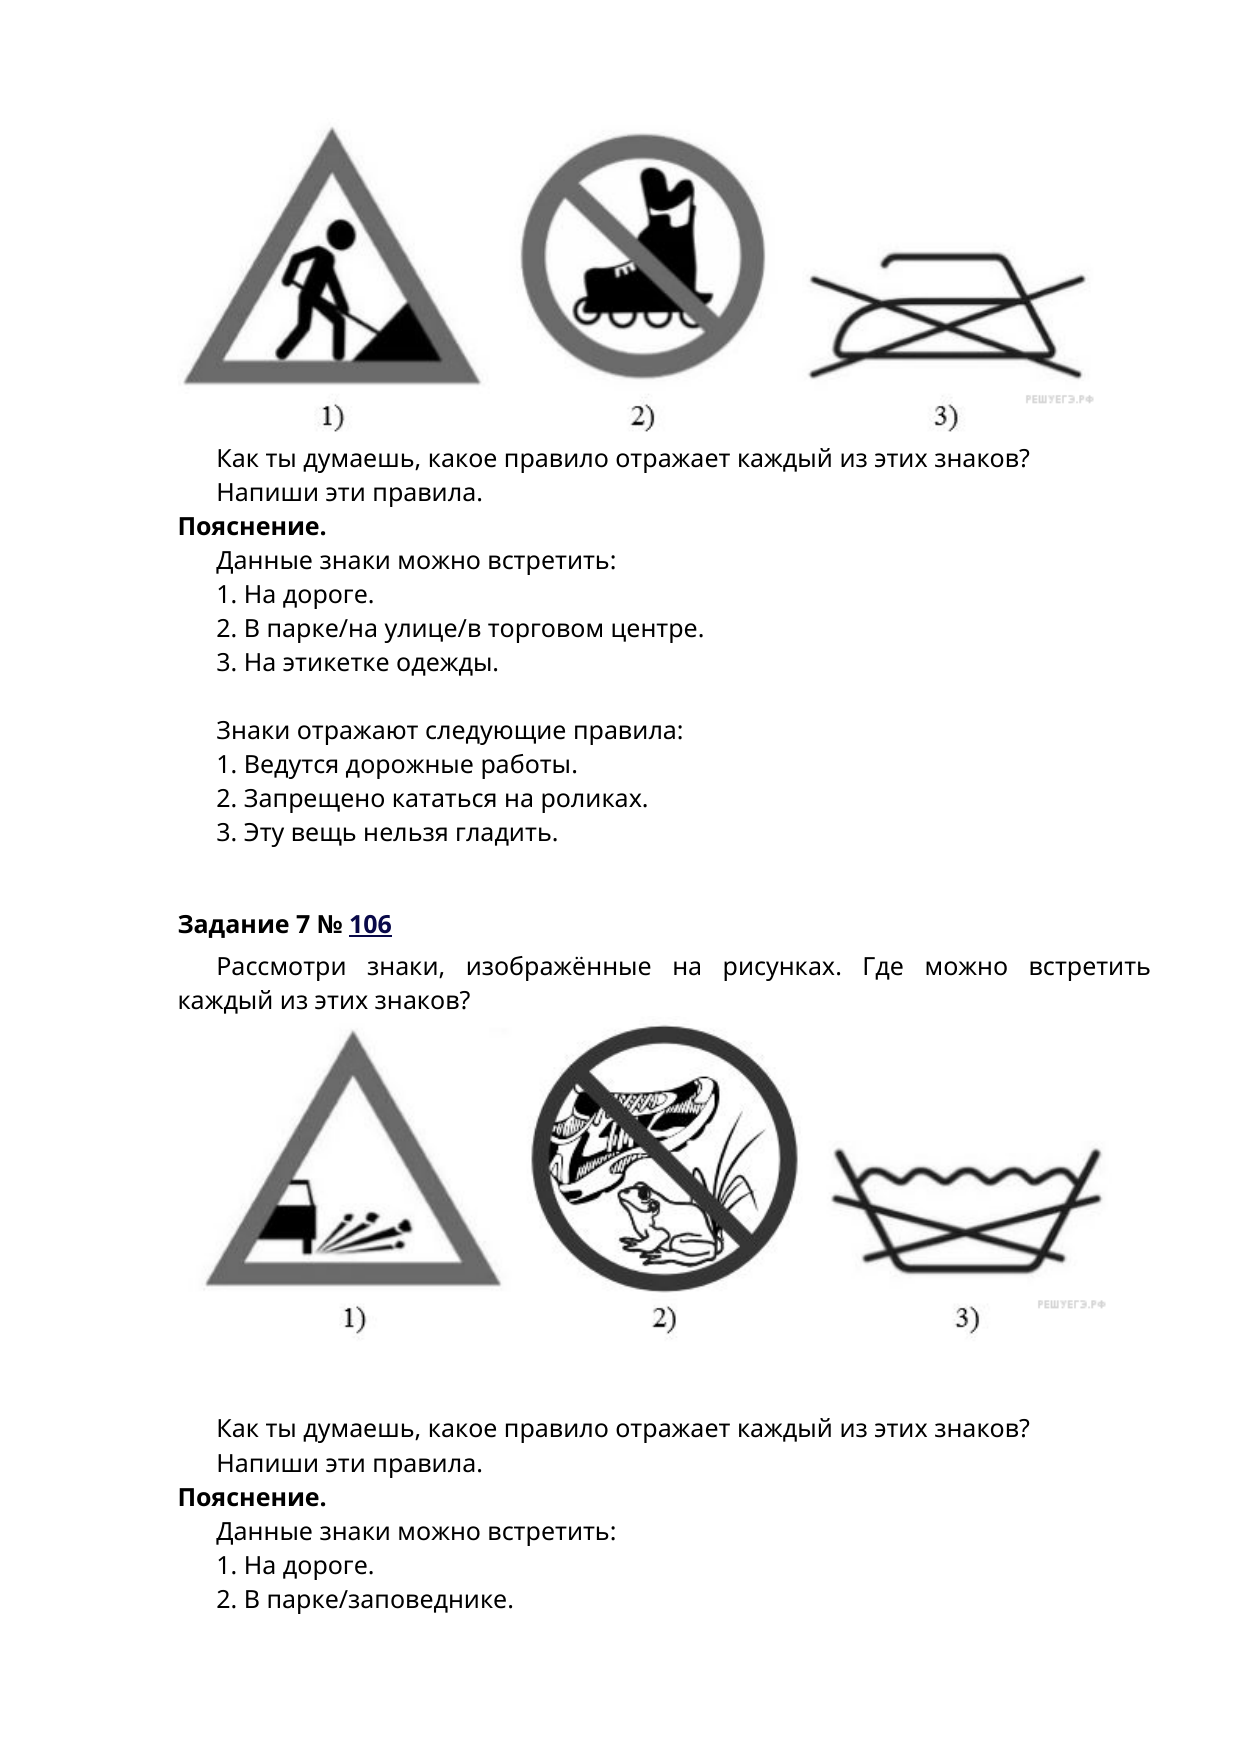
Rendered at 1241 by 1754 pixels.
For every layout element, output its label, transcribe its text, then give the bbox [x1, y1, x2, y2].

picture [177, 1016, 1112, 1346]
text Данные знаки можно встретить: [177, 542, 1152, 576]
text 2. Запрещено кататься на роликах. [177, 781, 1152, 815]
text Данные знаки можно встретить: [177, 1513, 1152, 1547]
text 3. На этикетке одежды. [177, 644, 1152, 679]
text 2. В парке/на улице/в торговом центре. [177, 611, 1152, 644]
picture [177, 118, 1100, 441]
text Пояснение. [177, 1479, 1152, 1513]
text 1. На дороге. [177, 1547, 1152, 1581]
text Рассмотри знаки, изображённые на рисунках. Где можно встретить каждый из этих знаков? [177, 948, 1152, 1016]
text 1. Ведутся дорожные работы. [177, 747, 1152, 781]
text Как ты думаешь, какое правило отражает каждый из этих знаков? [177, 440, 1152, 474]
text Знаки отражают следующие правила: [177, 713, 1152, 747]
text 1. На дороге. [177, 576, 1152, 611]
text 3. Эту вещь нельзя гладить. [177, 815, 1152, 849]
text Пояснение. [177, 508, 1152, 542]
text Напиши эти правила. [177, 1445, 1152, 1479]
text Напиши эти правила. [177, 474, 1152, 508]
text Задание 7 № 106 [177, 906, 1152, 941]
text Как ты думаешь, какое правило отражает каждый из этих знаков? [177, 1411, 1152, 1445]
text 2. В парке/заповеднике. [177, 1581, 1152, 1616]
